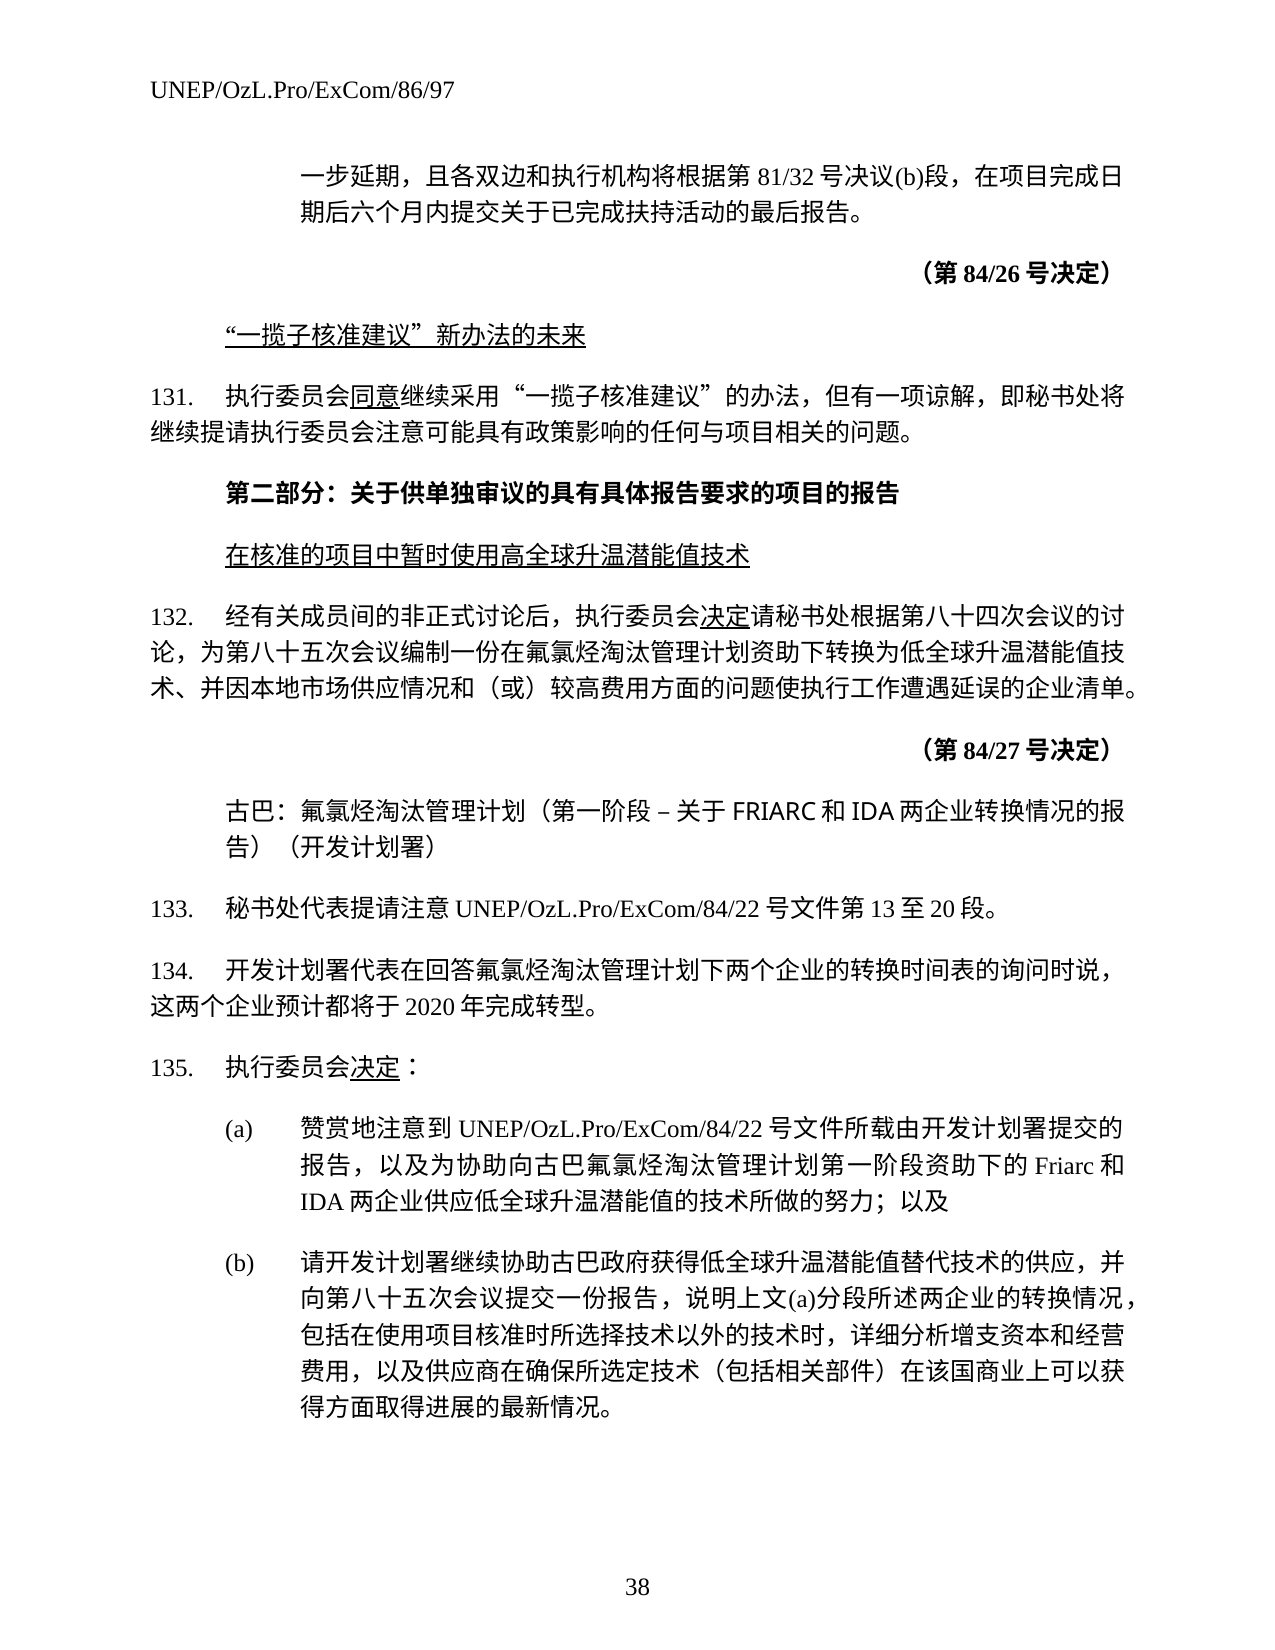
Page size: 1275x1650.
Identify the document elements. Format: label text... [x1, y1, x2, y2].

subtitle 经有关成员间的非正式讨论后，执行委员会决定请秘书处根据第八十四次会议的讨论，为第八十五次会议编制一份在氟氯烃淘汰管理计划资助下转换为低全球升温潜能值技术、并因本地市场供应情况和（或）较高费用方面的问题使执行工作遭遇延误的企业清单。 [150, 596, 1125, 705]
subtitle 请开发计划署继续协助古巴政府获得低全球升温潜能值替代技术的供应，并向第八十五次会议提交一份报告，说明上文(a)分段所述两企业的转换情况，包括在使用项目核准时所选择技术以外的技术时，详细分析增支资本和经营费用，以及供应商在确保所选定技术（包括相关部件）在该国商业上可以获得方面取得进展的最新情况。 [225, 1243, 1125, 1424]
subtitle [225, 156, 1125, 229]
text 古巴：氟氯烃淘汰管理计划（第一阶段 – 关于FRIARC和IDA两企业转换情况的报告）（开发计划署） [225, 791, 1125, 864]
subtitle 执行委员会同意继续采用“一揽子核准建议”的办法，但有一项谅解，即秘书处将继续提请执行委员会注意可能具有政策影响的任何与项目相关的问题。 [150, 376, 1125, 449]
text （第84/27号决定） [150, 730, 1125, 766]
text （第84/26号决定） [150, 254, 1125, 290]
text 在核准的项目中暂时使用高全球升温潜能值技术 [225, 535, 1125, 571]
subtitle 赞赏地注意到UNEP/OzL.Pro/ExCom/84/22号文件所载由开发计划署提交的报告，以及为协助向古巴氟氯烃淘汰管理计划第一阶段资助下的Friarc和IDA两企业供应低全球升温潜能值的技术所做的努力；以及 [225, 1109, 1125, 1218]
subtitle 开发计划署代表在回答氟氯烃淘汰管理计划下两个企业的转换时间表的询问时说，这两个企业预计都将于2020年完成转型。 [150, 950, 1125, 1023]
text “一揽子核准建议”新办法的未来 [225, 315, 1125, 351]
text 第二部分：关于供单独审议的具有具体报告要求的项目的报告 [225, 474, 1125, 510]
subtitle 秘书处代表提请注意UNEP/OzL.Pro/ExCom/84/22号文件第13至20段。 [150, 889, 1125, 925]
subtitle 执行委员会决定： [150, 1048, 1125, 1084]
